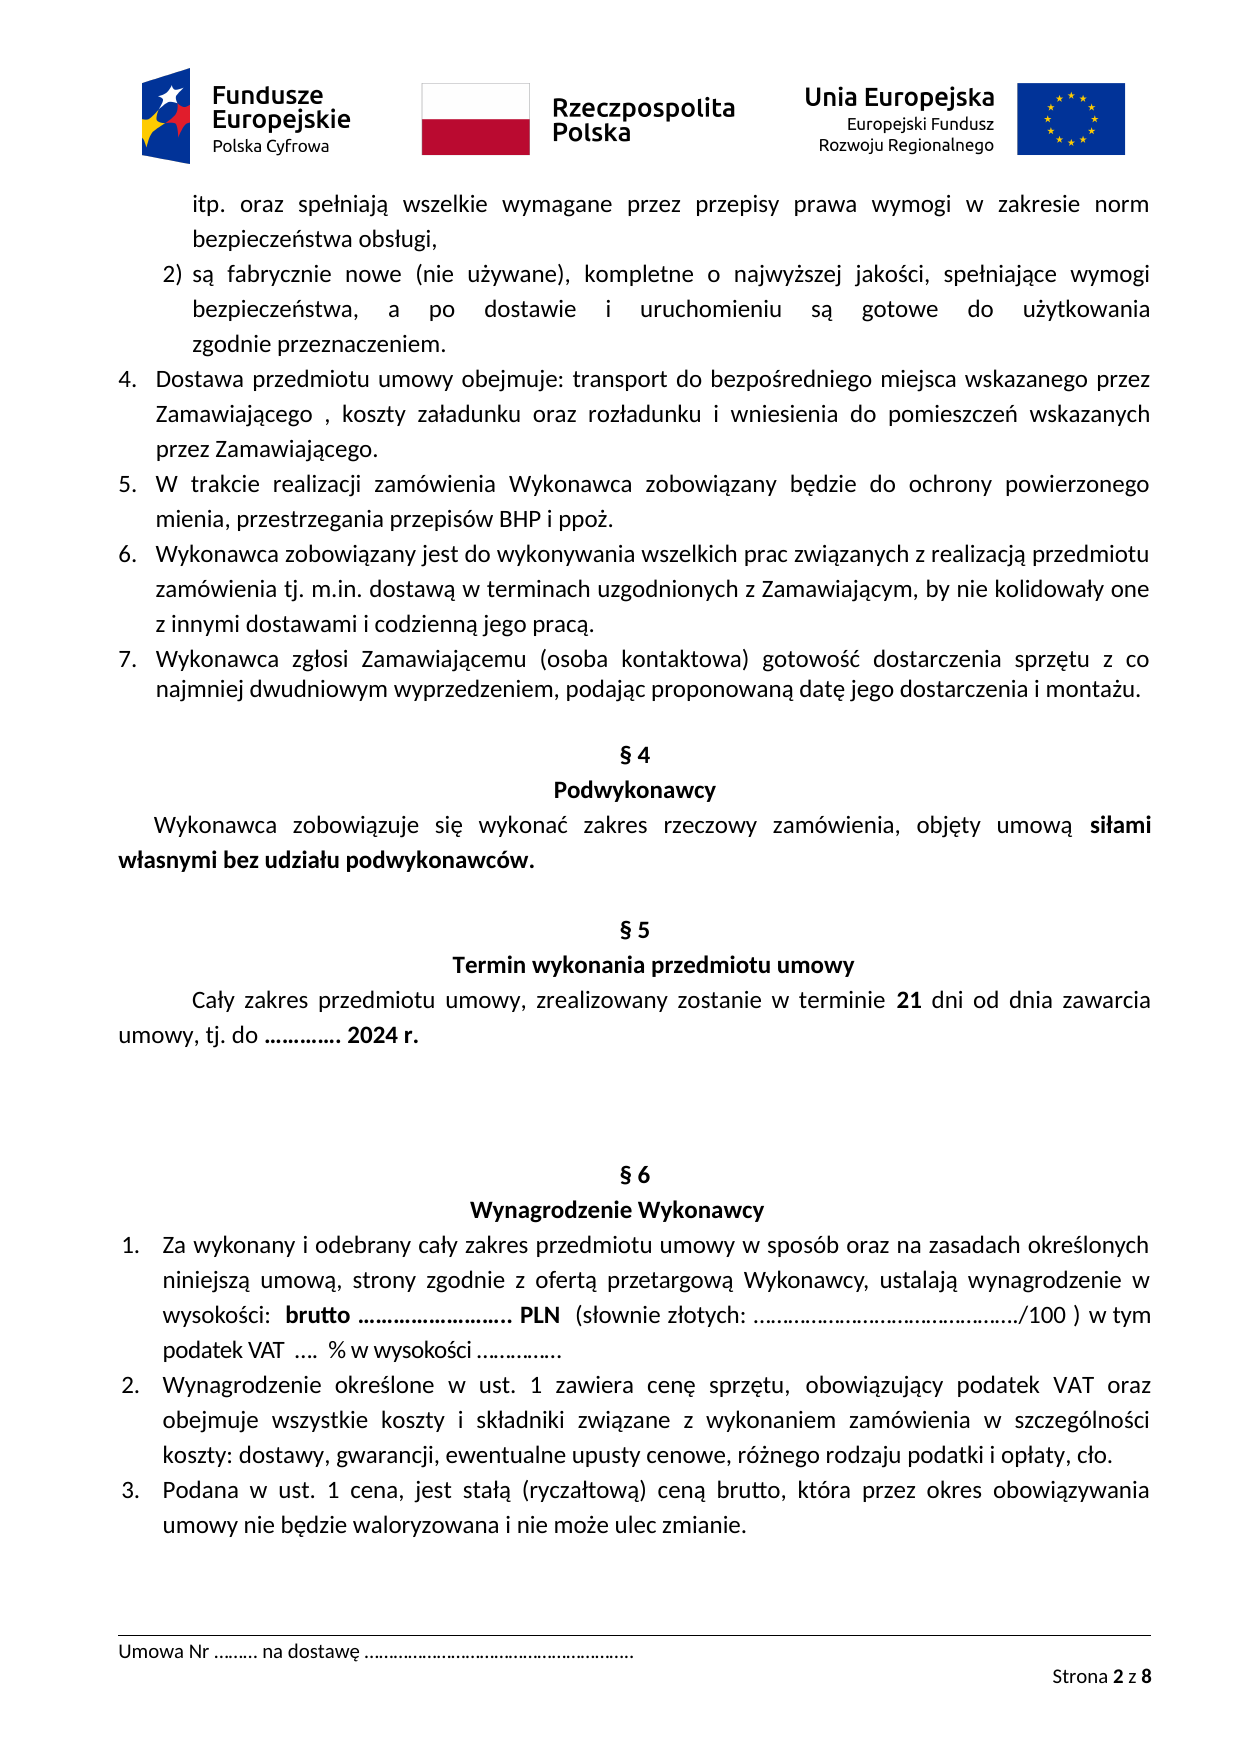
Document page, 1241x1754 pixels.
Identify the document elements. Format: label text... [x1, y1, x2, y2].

list Wykonawca zgłosi Zamawiającemu (osoba kontaktowa) gotowość dostarczenia sprzętu z co najmniej dwudniowym wyprzedzeniem, podając proponowaną datę jego dostarczenia i montażu. [118, 643, 1151, 704]
text Cały zakres przedmiotu umowy, zrealizowany zostanie w terminie 21 dni od dnia zawarcia umowy, tj. do …………. 2024 r. [118, 984, 1151, 1049]
text § 4 [118, 739, 1151, 769]
list Dostawa przedmiotu umowy obejmuje: transport do bezpośredniego miejsca wskazanego przez Zamawiającego , koszty załadunku oraz rozładunku i wniesienia do pomieszczeń wskazanych przez Zamawiającego. [118, 363, 1151, 463]
text Wykonawca zobowiązuje się wykonać zakres rzeczowy zamówienia, objęty umową siłami własnymi bez udziału podwykonawców. [118, 809, 1151, 874]
text Wynagrodzenie Wykonawcy [83, 1194, 1151, 1224]
picture [118, 44, 1149, 188]
list są fabrycznie nowe (nie używane), kompletne o najwyższej jakości, spełniające wymogi bezpieczeństwa, a po dostawie i uruchomieniu są gotowe do użytkowania zgodnie przeznaczeniem. [162, 258, 1151, 358]
list Wynagrodzenie określone w ust. 1 zawiera cenę sprzętu, obowiązujący podatek VAT oraz obejmuje wszystkie koszty i składniki związane z wykonaniem zamówienia w szczególności koszty: dostawy, gwarancji, ewentualne upusty cenowe, różnego rodzaju podatki i opłaty, cło. [121, 1369, 1151, 1469]
text § 6 [118, 1159, 1151, 1189]
text § 5 [118, 914, 1151, 944]
text Podwykonawcy [118, 774, 1151, 804]
text Termin wykonania przedmiotu umowy [156, 949, 1151, 979]
list Za wykonany i odebrany cały zakres przedmiotu umowy w sposób oraz na zasadach określonych niniejszą umową, strony zgodnie z ofertą przetargową Wykonawcy, ustalają wynagrodzenie w wysokości: brutto …………………….. PLN (słownie złotych: ………………………………………./100 ) w tym podatek VAT …. % w wysokości …………… [121, 1229, 1151, 1364]
list Podana w ust. 1 cena, jest stałą (ryczałtową) ceną brutto, która przez okres obowiązywania umowy nie będzie waloryzowana i nie może ulec zmianie. [121, 1474, 1151, 1539]
list W trakcie realizacji zamówienia Wykonawca zobowiązany będzie do ochrony powierzonego mienia, przestrzegania przepisów BHP i ppoż. [118, 468, 1151, 533]
list Wykonawca zobowiązany jest do wykonywania wszelkich prac związanych z realizacją przedmiotu zamówienia tj. m.in. dostawą w terminach uzgodnionych z Zamawiającym, by nie kolidowały one z innymi dostawami i codzienną jego pracą. [118, 538, 1151, 638]
